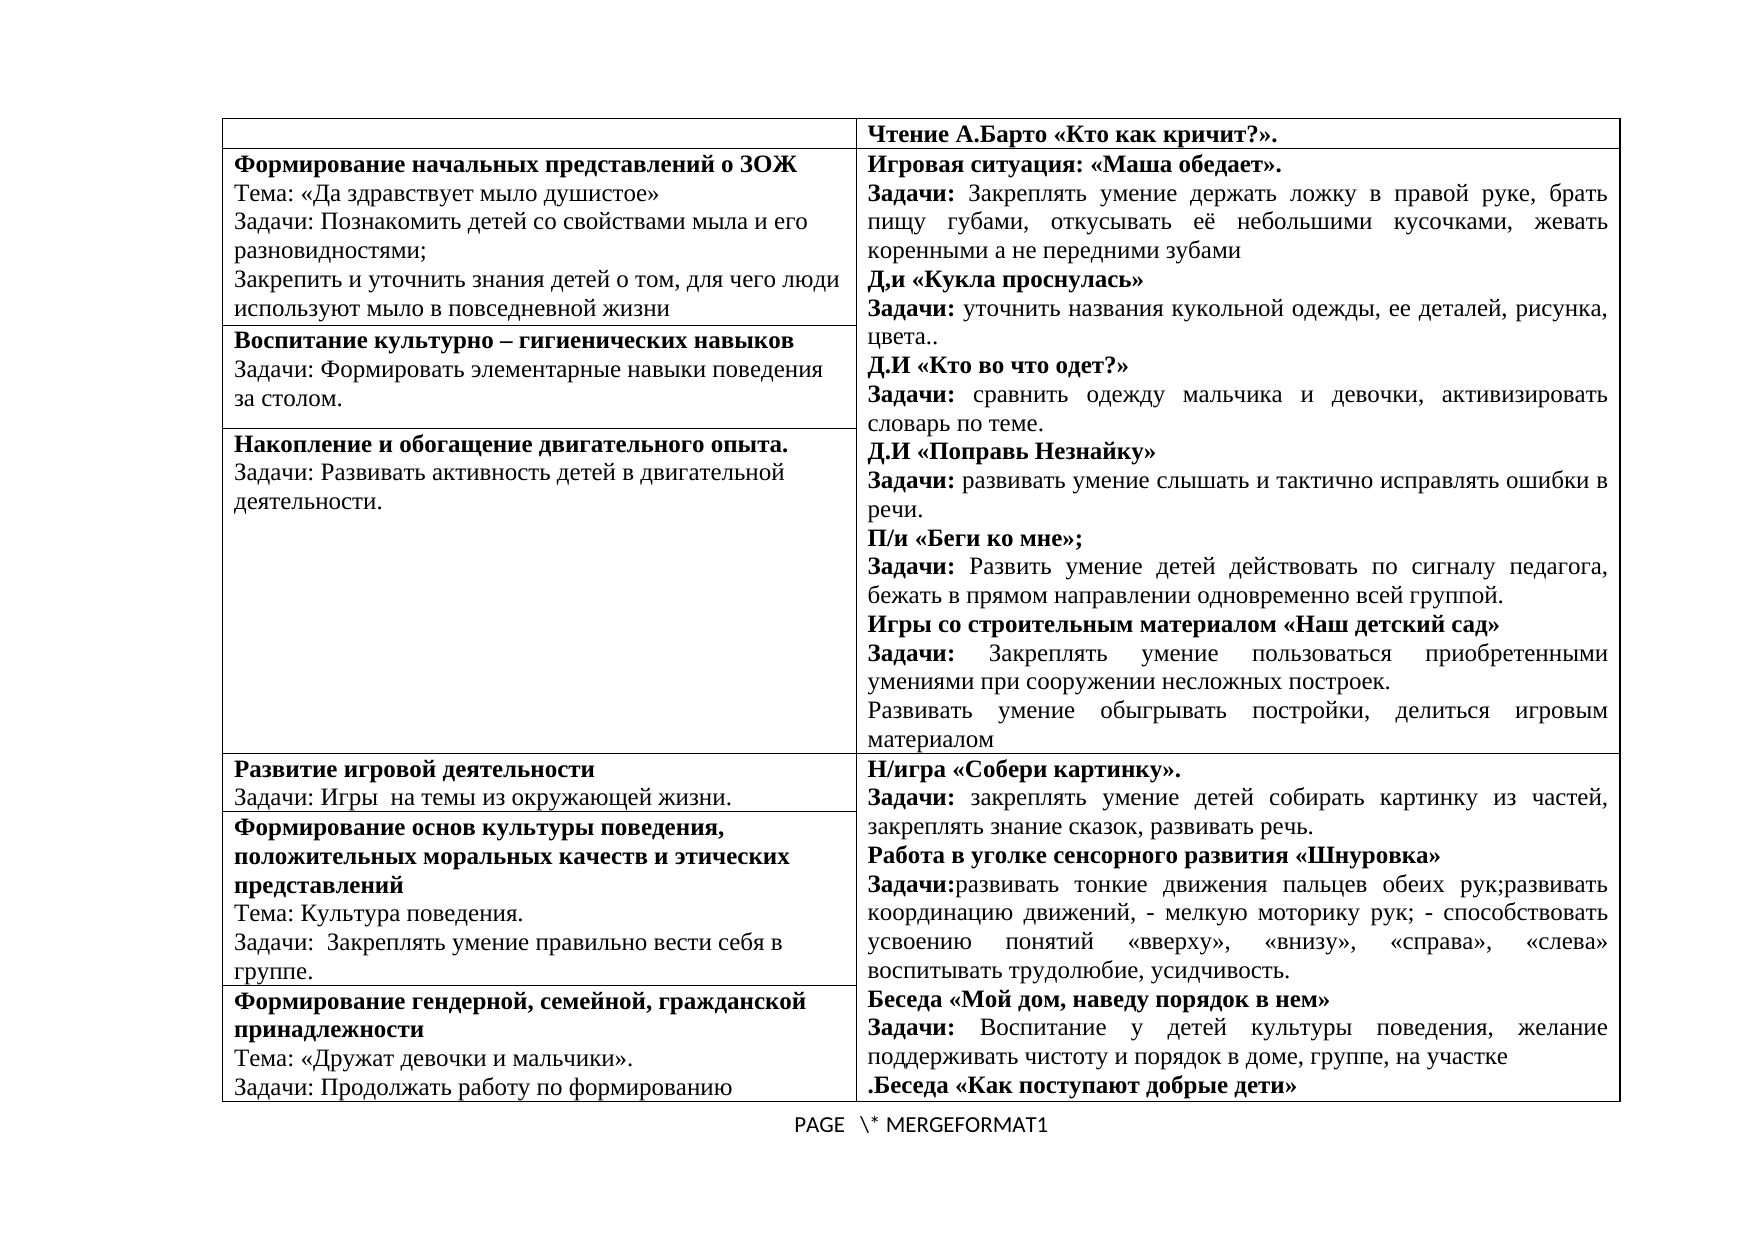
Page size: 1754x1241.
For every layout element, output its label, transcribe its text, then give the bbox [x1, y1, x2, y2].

table_cell Формирование основ культуры поведения, положительных моральных качеств и этических представлений Тема: Культура поведения. Задачи: Закреплять умение правильно вести себя в группе. [223, 812, 856, 985]
table_cell Накопление и обогащение двигательного опыта. Задачи: Развивать активность детей в двигательной деятельности. [223, 429, 856, 753]
table_cell Игровая ситуация: «Маша обедает». Задачи: Закреплять умение держать ложку в правой руке, брать пищу губами, откусывать её небольшими кусочками, жевать коренными а не передними зубами Д,и «Кукла проснулась» Задачи: уточнить названия кукольной одежды, ее деталей, рисунка, цвета.. Д.И «Кто во что одет?» Задачи: сравнить одежду мальчика и девочки, активизировать словарь по теме. Д.И «Поправь Незнайку» Задачи: развивать умение слышать и тактично исправлять ошибки в речи. П/и «Беги ко мне»; Задачи: Развить умение детей действовать по сигналу педагога, бежать в прямом направлении одновременно всей группой. Игры со строительным материалом «Наш детский сад» Задачи: Закреплять умение пользоваться приобретенными умениями при сооружении несложных построек. Развивать умение обыгрывать постройки, делиться игровым материалом [857, 149, 1619, 753]
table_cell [223, 986, 856, 1101]
table_cell Формирование начальных представлений о ЗОЖ Тема: «Да здравствует мыло душистое» Задачи: Познакомить детей со свойствами мыла и его разновидностями; Закрепить и уточнить знания детей о том, для чего люди используют мыло в повседневной жизни [223, 149, 856, 324]
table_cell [223, 119, 856, 148]
table_cell Развитие игровой деятельности Задачи: Игры на темы из окружающей жизни. [223, 754, 856, 811]
table_cell Воспитание культурно – гигиенических навыков Задачи: Формировать элементарные навыки поведения за столом. [223, 326, 856, 428]
table_cell Н/игра «Собери картинку». Задачи: закреплять умение детей собирать картинку из частей, закреплять знание сказок, развивать речь. Работа в уголке сенсорного развития «Шнуровка» Задачи:развивать тонкие движения пальцев обеих рук;развивать координацию движений, - мелкую моторику рук; - способствовать усвоению понятий «вверху», «внизу», «справа», «слева» воспитывать трудолюбие, усидчивость. Беседа «Мой дом, наведу порядок в нем» Задачи: Воспитание у детей культуры поведения, желание поддерживать чистоту и порядок в доме, группе, на участке .Беседа «Как поступают добрые дети» Д.и. «Расскажем мишке, как играют воспитанные дети» Задачи: Подвести к осознанию некоторых правил культуры поведения и нравственных качеств: быть вежливым хорошо; вежливых, добрых и внимательных любят, с ними хорошо играть и дружить. Рассматривание иллюстраций (части тела) Беседа «Кто я» Беседа «Что для чего» (части тела) Чтение Г.Зайцев «Уроки Мойдодыра» Рассматривание себя в зеркале. Задачи:Формировать у детей образ Я, помочь осознать себя. Хороводная игра «Карусель». (картотека) Задачи:формировать умение детей говорить в быстром и медленном темпе, согласовывать движения со словами стихотворения, реагировать на словесный сигнал. Театр на столе «Маша и медведь» Задачи:Вызвать интерес к просмотру театрализованного представления, развивать у детей положительные эмоции. [857, 754, 1619, 1101]
